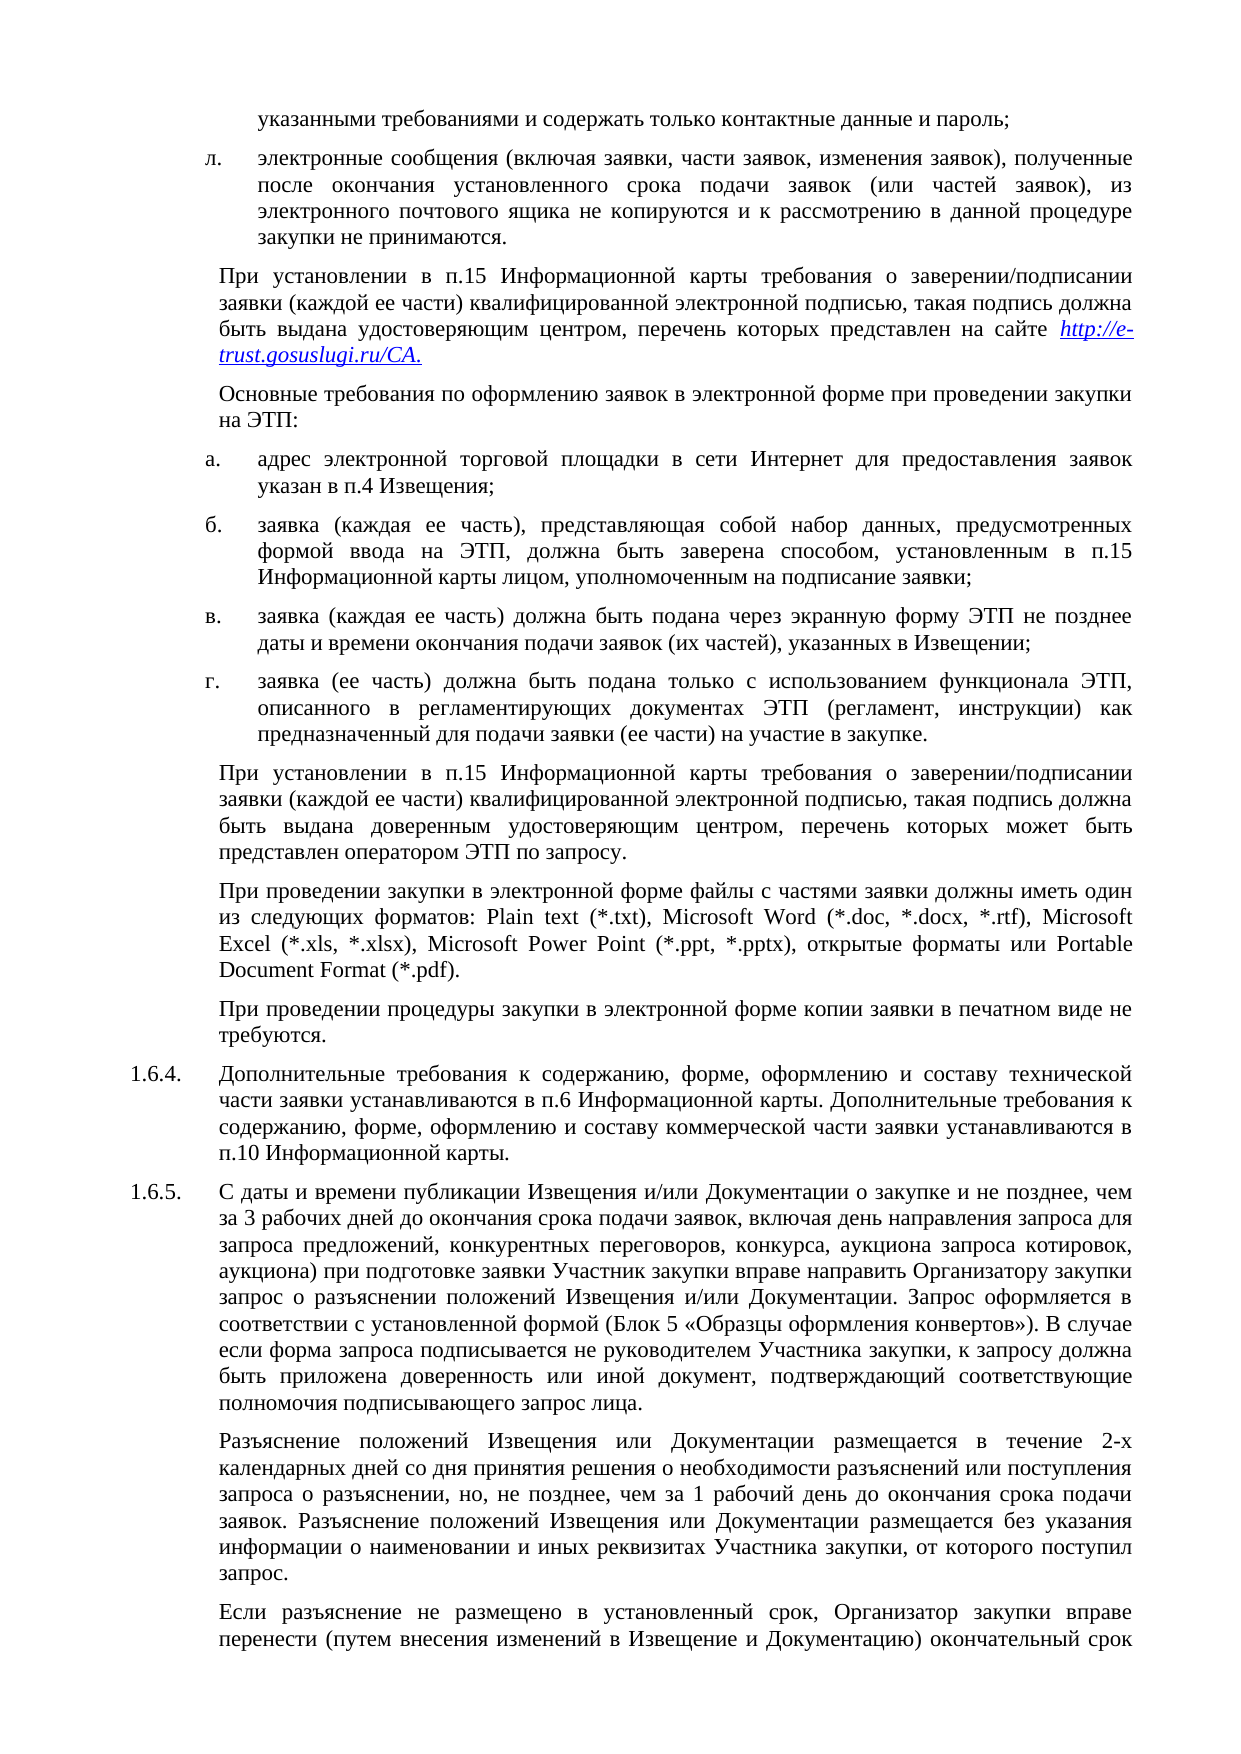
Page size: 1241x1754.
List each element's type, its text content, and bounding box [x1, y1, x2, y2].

list заявка (каждая ее часть), представляющая собой набор данных, предусмотренных формой ввода на ЭТП, должна быть заверена способом, установленным в п.15 Информационной карты лицом, уполномоченным на подписание заявки; [205, 511, 1134, 590]
text С даты и времени публикации Извещения и/или Документации о закупке и не позднее, чем за 3 рабочих дней до окончания срока подачи заявок, включая день направления запроса для запроса предложений, конкурентных переговоров, конкурса, аукциона запроса котировок, аукциона) при подготовке заявки Участник закупки вправе направить Организатору закупки запрос о разъяснении положений Извещения и/или Документации. Запрос оформляется в соответствии с установленной формой (Блок 5 «Образцы оформления конвертов»). В случае если форма запроса подписывается не руководителем Участника закупки, к запросу должна быть приложена доверенность или иной документ, подтверждающий соответствующие полномочия подписывающего запрос лица. [130, 1178, 1134, 1415]
list заявка (ее часть) должна быть подана только с использованием функционала ЭТП, описанного в регламентирующих документах ЭТП (регламент, инструкции) как предназначенный для подачи заявки (ее части) на участие в закупке. [205, 667, 1134, 746]
text Дополнительные требования к содержанию, форме, оформлению и составу технической части заявки устанавливаются в п.6 Информационной карты. Дополнительные требования к содержанию, форме, оформлению и составу коммерческой части заявки устанавливаются в п.10 Информационной карты. [130, 1060, 1134, 1165]
list адрес электронной торговой площадки в сети Интернет для предоставления заявок указан в п.4 Извещения; [205, 445, 1134, 498]
text При проведении процедуры закупки в электронной форме копии заявки в печатном виде не требуются. [218, 995, 1134, 1047]
text При проведении закупки в электронной форме файлы с частями заявки должны иметь один из следующих форматов: Plain text (*.txt), Microsoft Word (*.doc, *.docx, *.rtf), Microsoft Excel (*.xls, *.xlsx), Microsoft Power Point (*.ppt, *.pptx), открытые форматы или Portable Document Format (*.pdf). [218, 877, 1134, 982]
text Основные требования по оформлению заявок в электронной форме при проведении закупки на ЭТП: [218, 380, 1134, 433]
text электронные сообщения (включая заявки, части заявок, изменения заявок), полученные после окончания установленного срока подачи заявок (или частей заявок), из электронного почтового ящика не копируются и к рассмотрению в данной процедуре закупки не принимаются. [205, 144, 1134, 250]
text При установлении в п.15 Информационной карты требования о заверении/подписании заявки (каждой ее части) квалифицированной электронной подписью, такая подпись должна быть выдана удостоверяющим центром, перечень которых представлен на сайте http://e-trust.gosuslugi.ru/CA. [218, 262, 1134, 368]
list заявка (каждая ее часть) должна быть подана через экранную форму ЭТП не позднее даты и времени окончания подачи заявок (их частей), указанных в Извещении; [205, 602, 1134, 655]
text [218, 1598, 1134, 1651]
text Разъяснение положений Извещения или Документации размещается в течение 2-х календарных дней со дня принятия решения о необходимости разъяснений или поступления запроса о разъяснении, но, не позднее, чем за 1 рабочий день до окончания срока подачи заявок. Разъяснение положений Извещения или Документации размещается без указания информации о наименовании и иных реквизитах Участника закупки, от которого поступил запрос. [218, 1428, 1134, 1586]
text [205, 106, 1134, 132]
text При установлении в п.15 Информационной карты требования о заверении/подписании заявки (каждой ее части) квалифицированной электронной подписью, такая подпись должна быть выдана доверенным удостоверяющим центром, перечень которых может быть представлен оператором ЭТП по запросу. [218, 759, 1134, 864]
